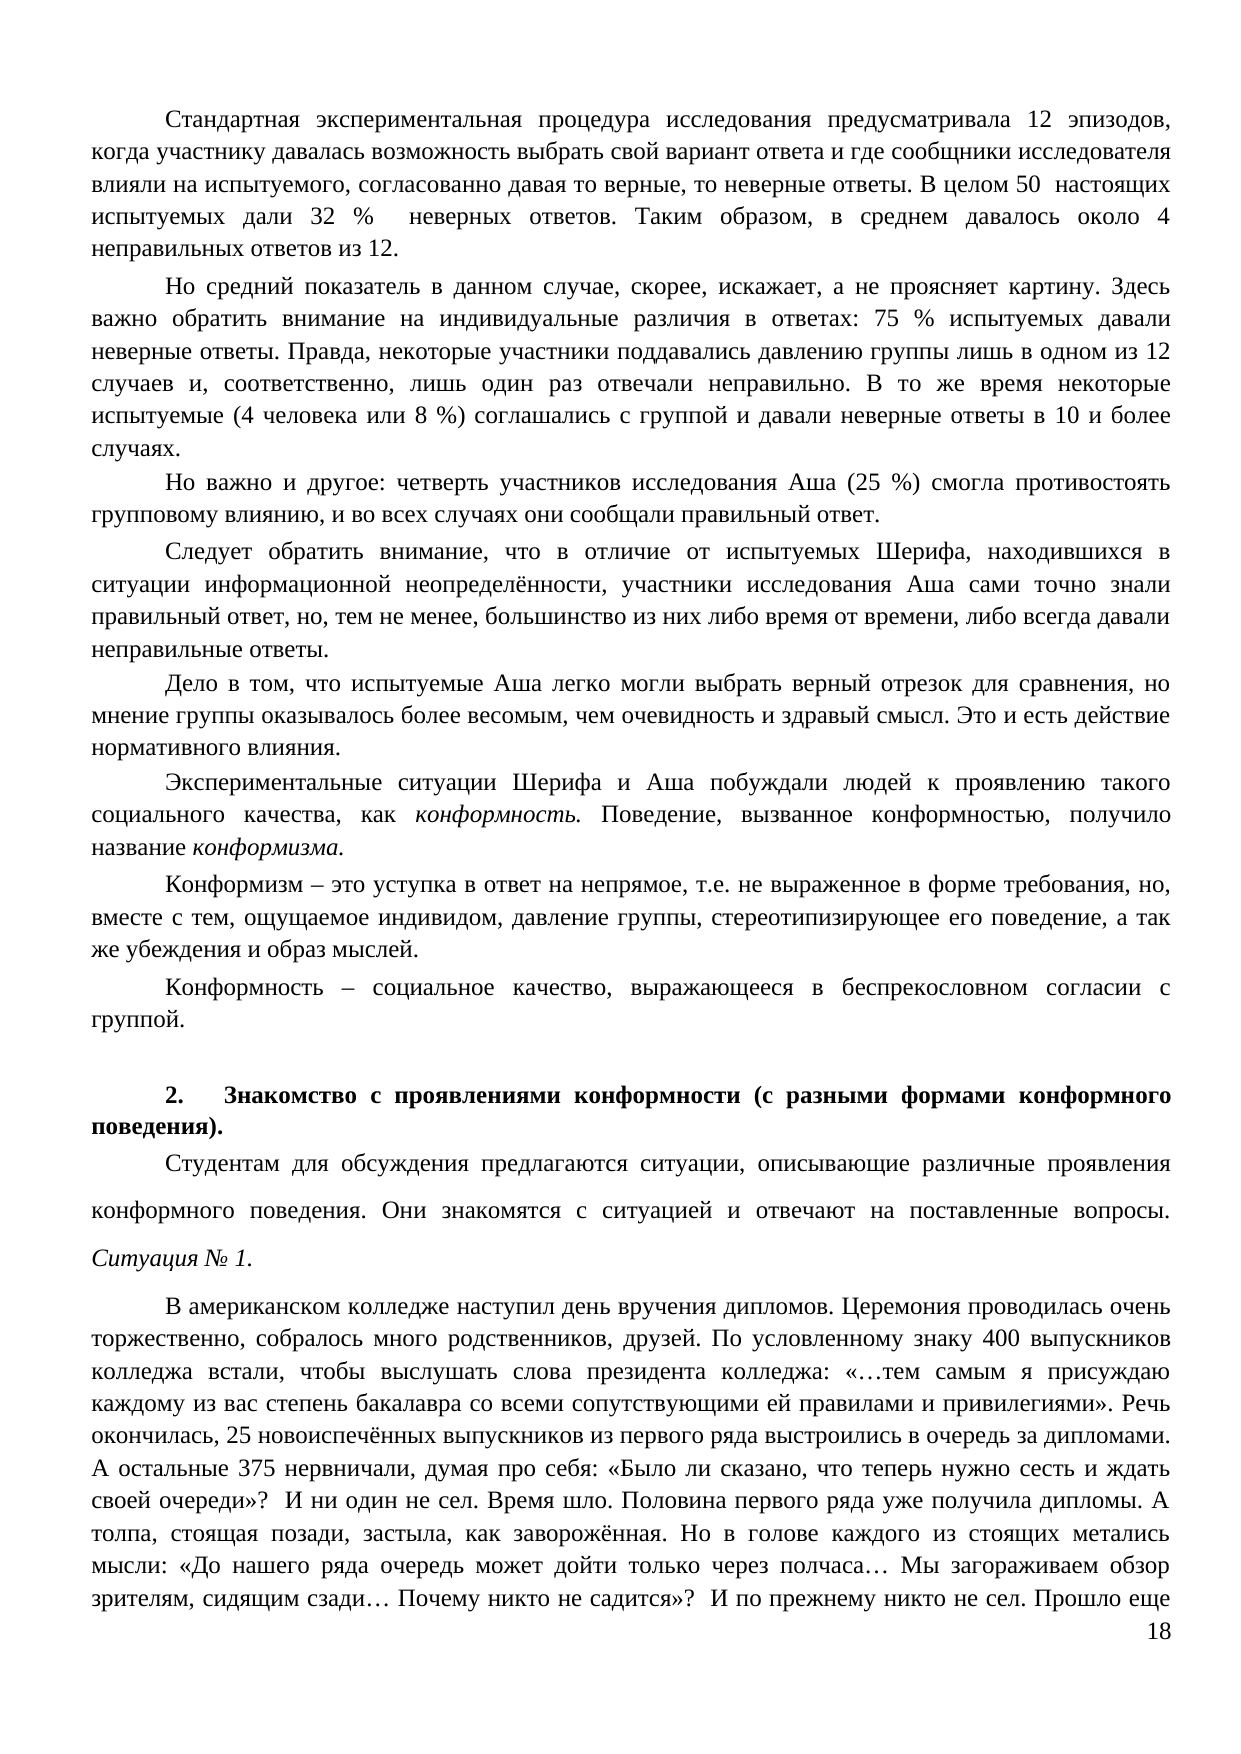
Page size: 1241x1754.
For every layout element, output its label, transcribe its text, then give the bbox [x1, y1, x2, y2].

text Следует обратить внимание, что в отличие от испытуемых Шерифа, находившихся в ситуации информационной неопределённости, участники исследования Аша сами точно знали правильный ответ, но, тем не менее, большинство из них либо время от времени, либо всегда давали неправильные ответы. [91, 536, 1172, 662]
text Экспериментальные ситуации Шерифа и Аша побуждали людей к проявлению такого социального качества, как конформность. Поведение, вызванное конформностью, получило название конформизма. [91, 767, 1172, 861]
text Но средний показатель в данном случае, скорее, искажает, а не проясняет картину. Здесь важно обратить внимание на индивидуальные различия в ответах: 75 % испытуемых давали неверные ответы. Правда, некоторые участники поддавались давлению группы лишь в одном из 12 случаев и, соответственно, лишь один раз отвечали неправильно. В то же время некоторые испытуемые (4 человека или 8 %) соглашались с группой и давали неверные ответы в 10 и более случаях. [91, 271, 1172, 462]
text Конформизм – это уступка в ответ на непрямое, т.е. не выраженное в форме требования, но, вместе с тем, ощущаемое индивидом, давление группы, стереотипизирующее его поведение, а так же убеждения и образ мыслей. [91, 869, 1172, 963]
text Но важно и другое: четверть участников исследования Аша (25 %) смогла противостоять групповому влиянию, и во всех случаях они сообщали правильный ответ. [91, 467, 1172, 528]
text Студентам для обсуждения предлагаются ситуации, описывающие различные проявления конформного поведения. Они знакомятся с ситуацией и отвечают на поставленные вопросы. Ситуация № 1. [91, 1148, 1172, 1272]
text 2. Знакомство с проявлениями конформности (с разными формами конформного поведения). [91, 1080, 1173, 1140]
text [91, 1291, 1172, 1611]
text Дело в том, что испытуемые Аша легко могли выбрать верный отрезок для сравнения, но мнение группы оказывалось более весомым, чем очевидность и здравый смысл. Это и есть действие нормативного влияния. [91, 668, 1172, 761]
text Стандартная экспериментальная процедура исследования предусматривала 12 эпизодов, когда участнику давалась возможность выбрать свой вариант ответа и где сообщники исследователя влияли на испытуемого, согласованно давая то верные, то неверные ответы. В целом 50 настоящих испытуемых дали 32 % неверных ответов. Таким образом, в среднем давалось около 4 неправильных ответов из 12. [91, 104, 1172, 262]
text Конформность – социальное качество, выражающееся в беспрекословном согласии с группой. [91, 972, 1172, 1033]
